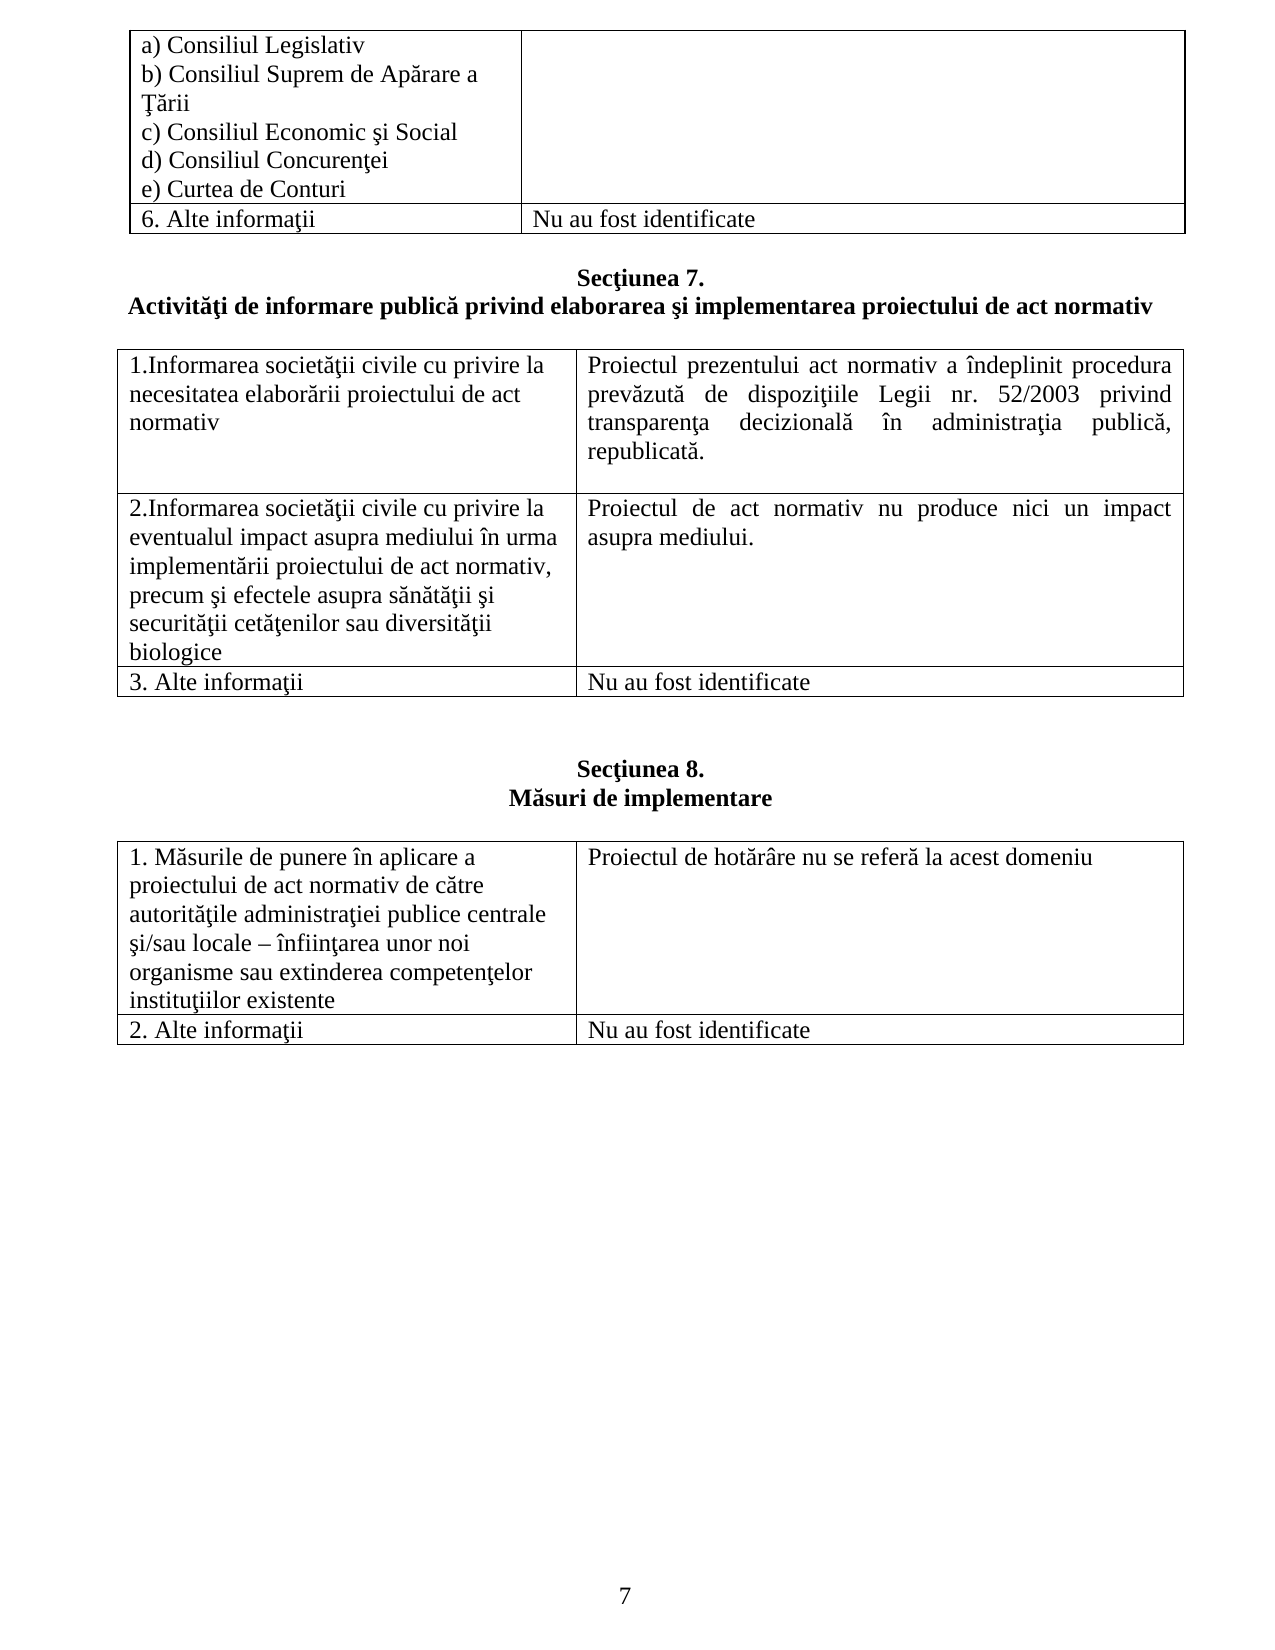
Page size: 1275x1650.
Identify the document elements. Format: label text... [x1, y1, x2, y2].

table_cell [131, 31, 521, 203]
table_cell Nu au fost identificate [522, 204, 1184, 233]
text Secţiunea 7. [118, 263, 1163, 291]
table_header 1. Măsurile de punere în aplicare a proiectului de act normativ de către autorităţile administraţiei publice centrale şi/sau locale – înfiinţarea unor noi organisme sau extinderea competenţelor instituţiilor existente [118, 842, 576, 1014]
table_header Proiectul de hotărâre nu se referă la acest domeniu [577, 842, 1183, 1014]
table_cell 3. Alte informaţii [118, 667, 576, 696]
text Măsuri de implementare [118, 783, 1163, 812]
table_cell Proiectul de act normativ nu produce nici un impact asupra mediului. [577, 494, 1183, 666]
table_header 1.Informarea societăţii civile cu privire la necesitatea elaborării proiectului de act normativ [118, 350, 576, 492]
text Secţiunea 8. [118, 754, 1163, 783]
table_cell 6. Alte informaţii [131, 204, 521, 233]
table_cell 2.Informarea societăţii civile cu privire la eventualul impact asupra mediului în urma implementării proiectului de act normativ, precum şi efectele asupra sănătăţii şi securităţii cetăţenilor sau diversităţii biologice [118, 494, 576, 666]
table_cell 2. Alte informaţii [118, 1015, 576, 1044]
table_header Proiectul prezentului act normativ a îndeplinit procedura prevăzută de dispoziţiile Legii nr. 52/2003 privind transparenţa decizională în administraţia publică, republicată. [577, 350, 1183, 492]
table_cell Nu au fost identificate [577, 1015, 1183, 1044]
text Activităţi de informare publică privind elaborarea şi implementarea proiectului de act normativ [118, 291, 1163, 320]
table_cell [522, 31, 1184, 203]
table_cell Nu au fost identificate [577, 667, 1183, 696]
